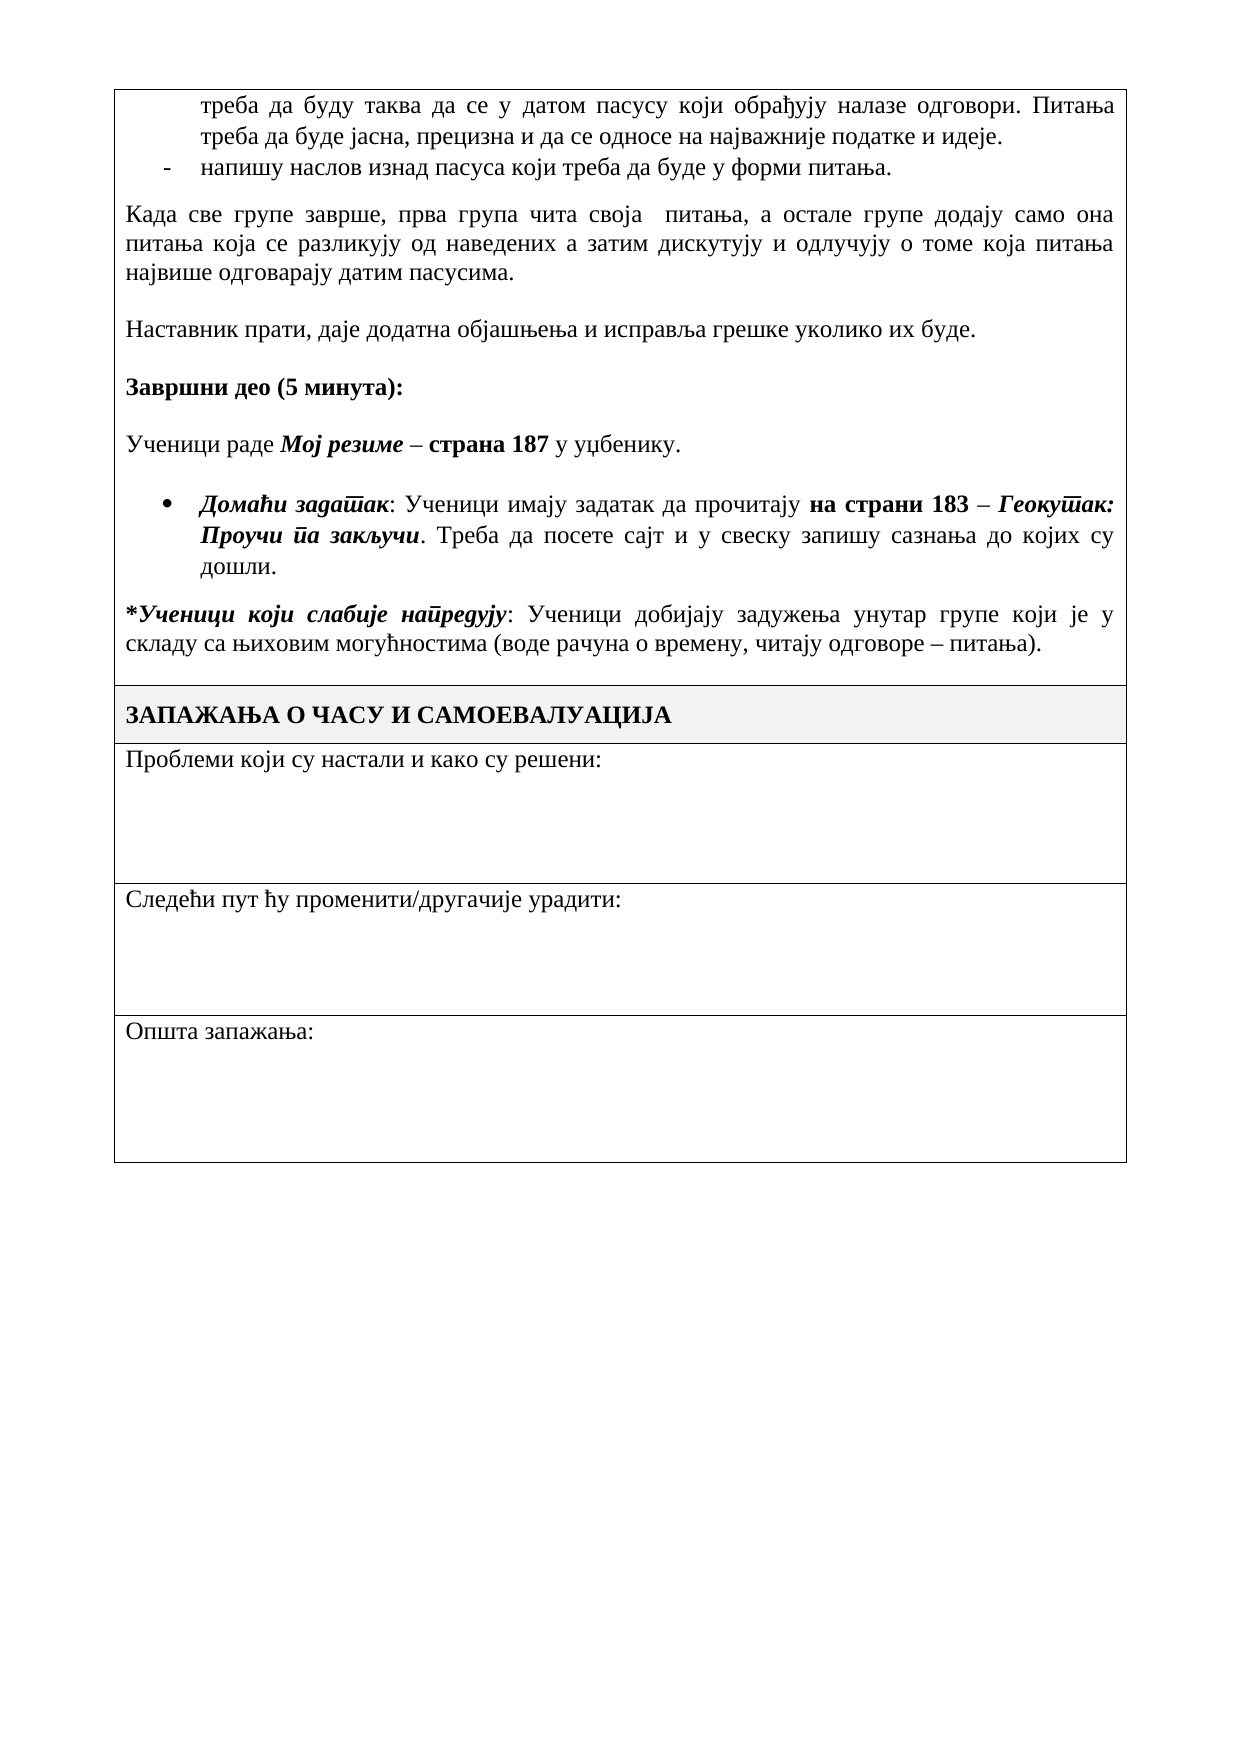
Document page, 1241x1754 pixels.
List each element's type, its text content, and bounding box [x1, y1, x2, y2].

table_cell Проблеми који су настали и како су решени: [115, 744, 1126, 883]
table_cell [115, 90, 1126, 685]
table_cell ЗАПАЖАЊА О ЧАСУ И САМОЕВАЛУАЦИЈА [115, 686, 1126, 743]
table_cell Општа запажања: [115, 1016, 1126, 1162]
table_cell Следећи пут ћу променити/другачије урадити: [115, 884, 1126, 1015]
